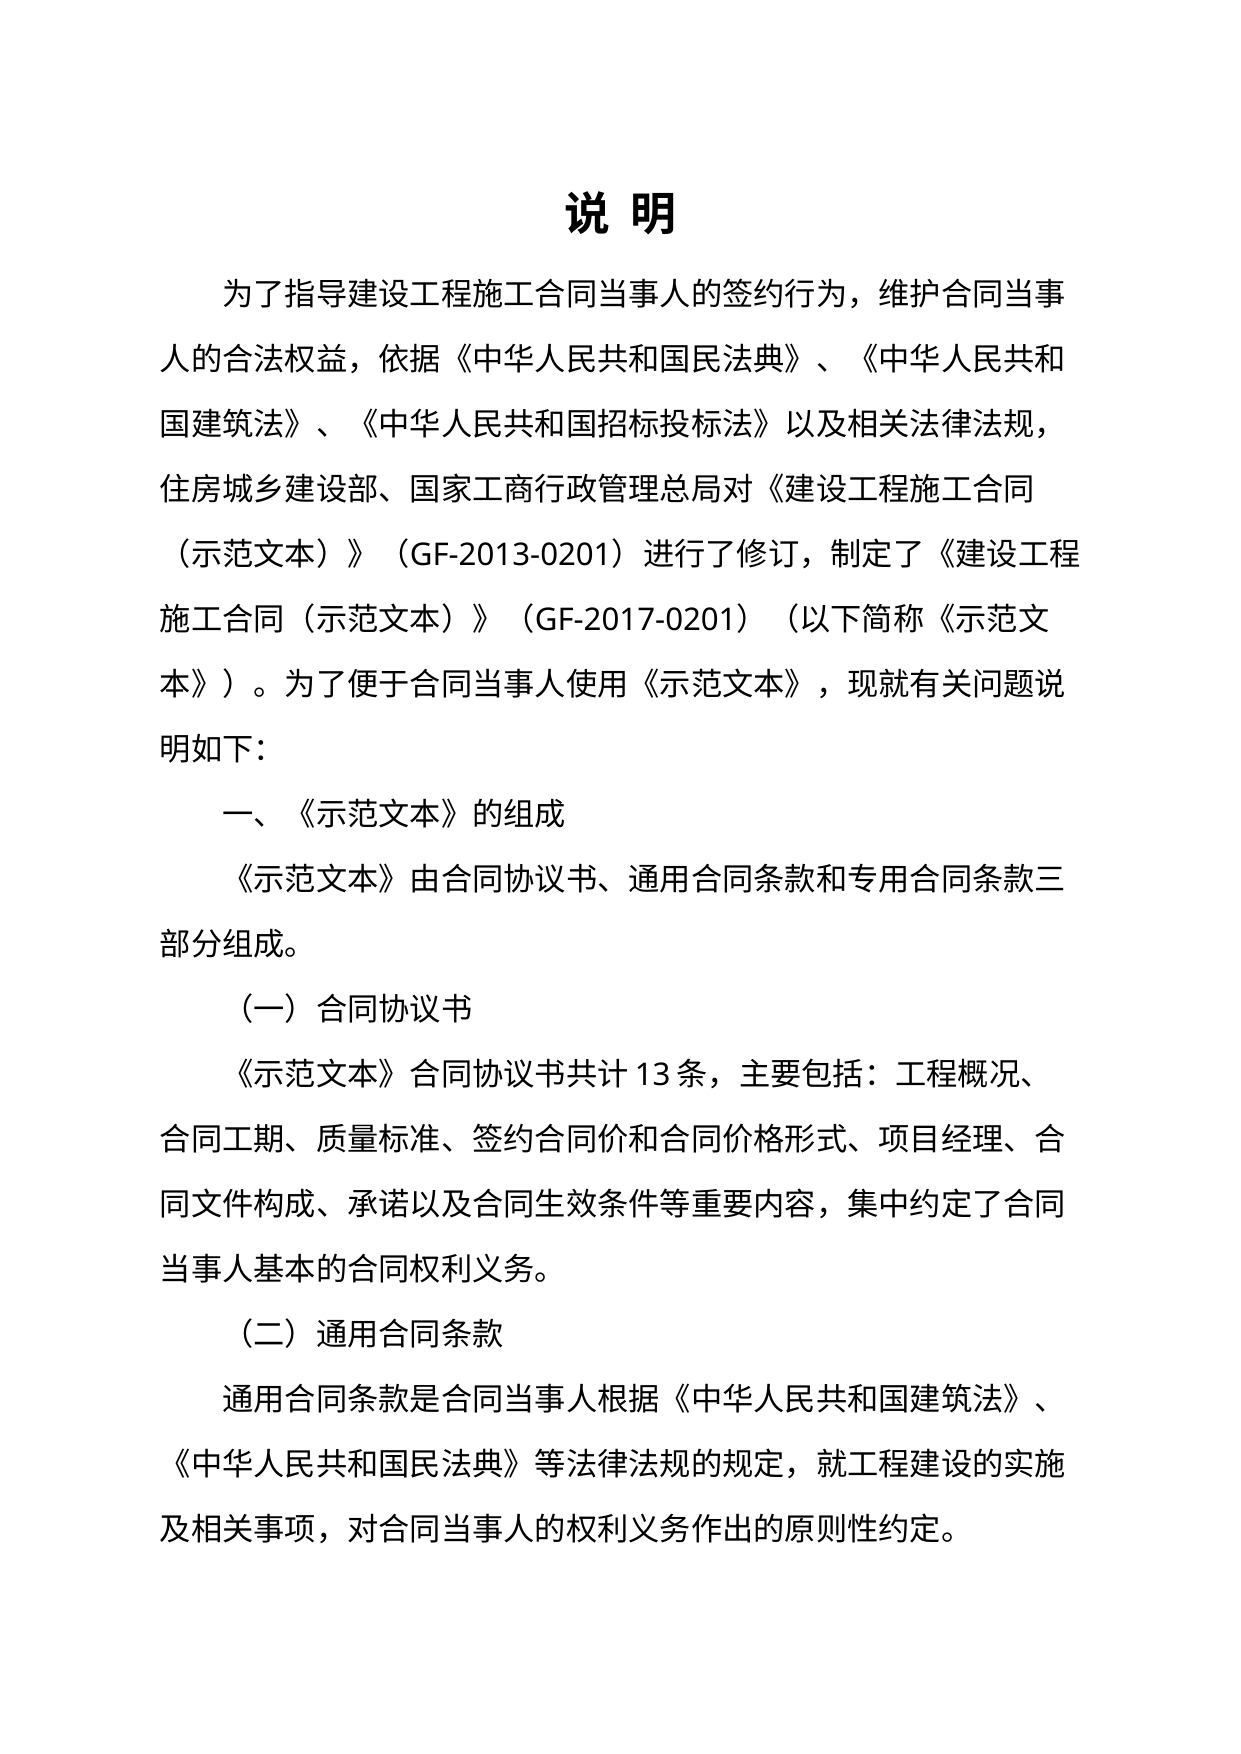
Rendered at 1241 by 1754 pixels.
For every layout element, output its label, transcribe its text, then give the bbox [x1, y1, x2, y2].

text 一、《示范文本》的组成 [159, 779, 1081, 844]
text （一）合同协议书 [159, 974, 1081, 1039]
text （二）通用合同条款 [159, 1299, 1081, 1364]
text 《示范文本》合同协议书共计13条，主要包括：工程概况、合同工期、质量标准、签约合同价和合同价格形式、项目经理、合同文件构成、承诺以及合同生效条件等重要内容，集中约定了合同当事人基本的合同权利义务。 [159, 1039, 1081, 1299]
text 《示范文本》由合同协议书、通用合同条款和专用合同条款三部分组成。 [159, 844, 1081, 974]
text 为了指导建设工程施工合同当事人的签约行为，维护合同当事人的合法权益，依据《中华人民共和国民法典》、《中华人民共和国建筑法》、《中华人民共和国招标投标法》以及相关法律法规，住房城乡建设部、国家工商行政管理总局对《建设工程施工合同（示范文本）》（GF-2013-0201）进行了修订，制定了《建设工程施工合同（示范文本）》（GF-2017-0201）（以下简称《示范文本》）。为了便于合同当事人使用《示范文本》，现就有关问题说明如下： [159, 259, 1081, 779]
text 说 明 [159, 162, 1081, 259]
text 通用合同条款是合同当事人根据《中华人民共和国建筑法》、《中华人民共和国民法典》等法律法规的规定，就工程建设的实施及相关事项，对合同当事人的权利义务作出的原则性约定。 [159, 1364, 1081, 1559]
